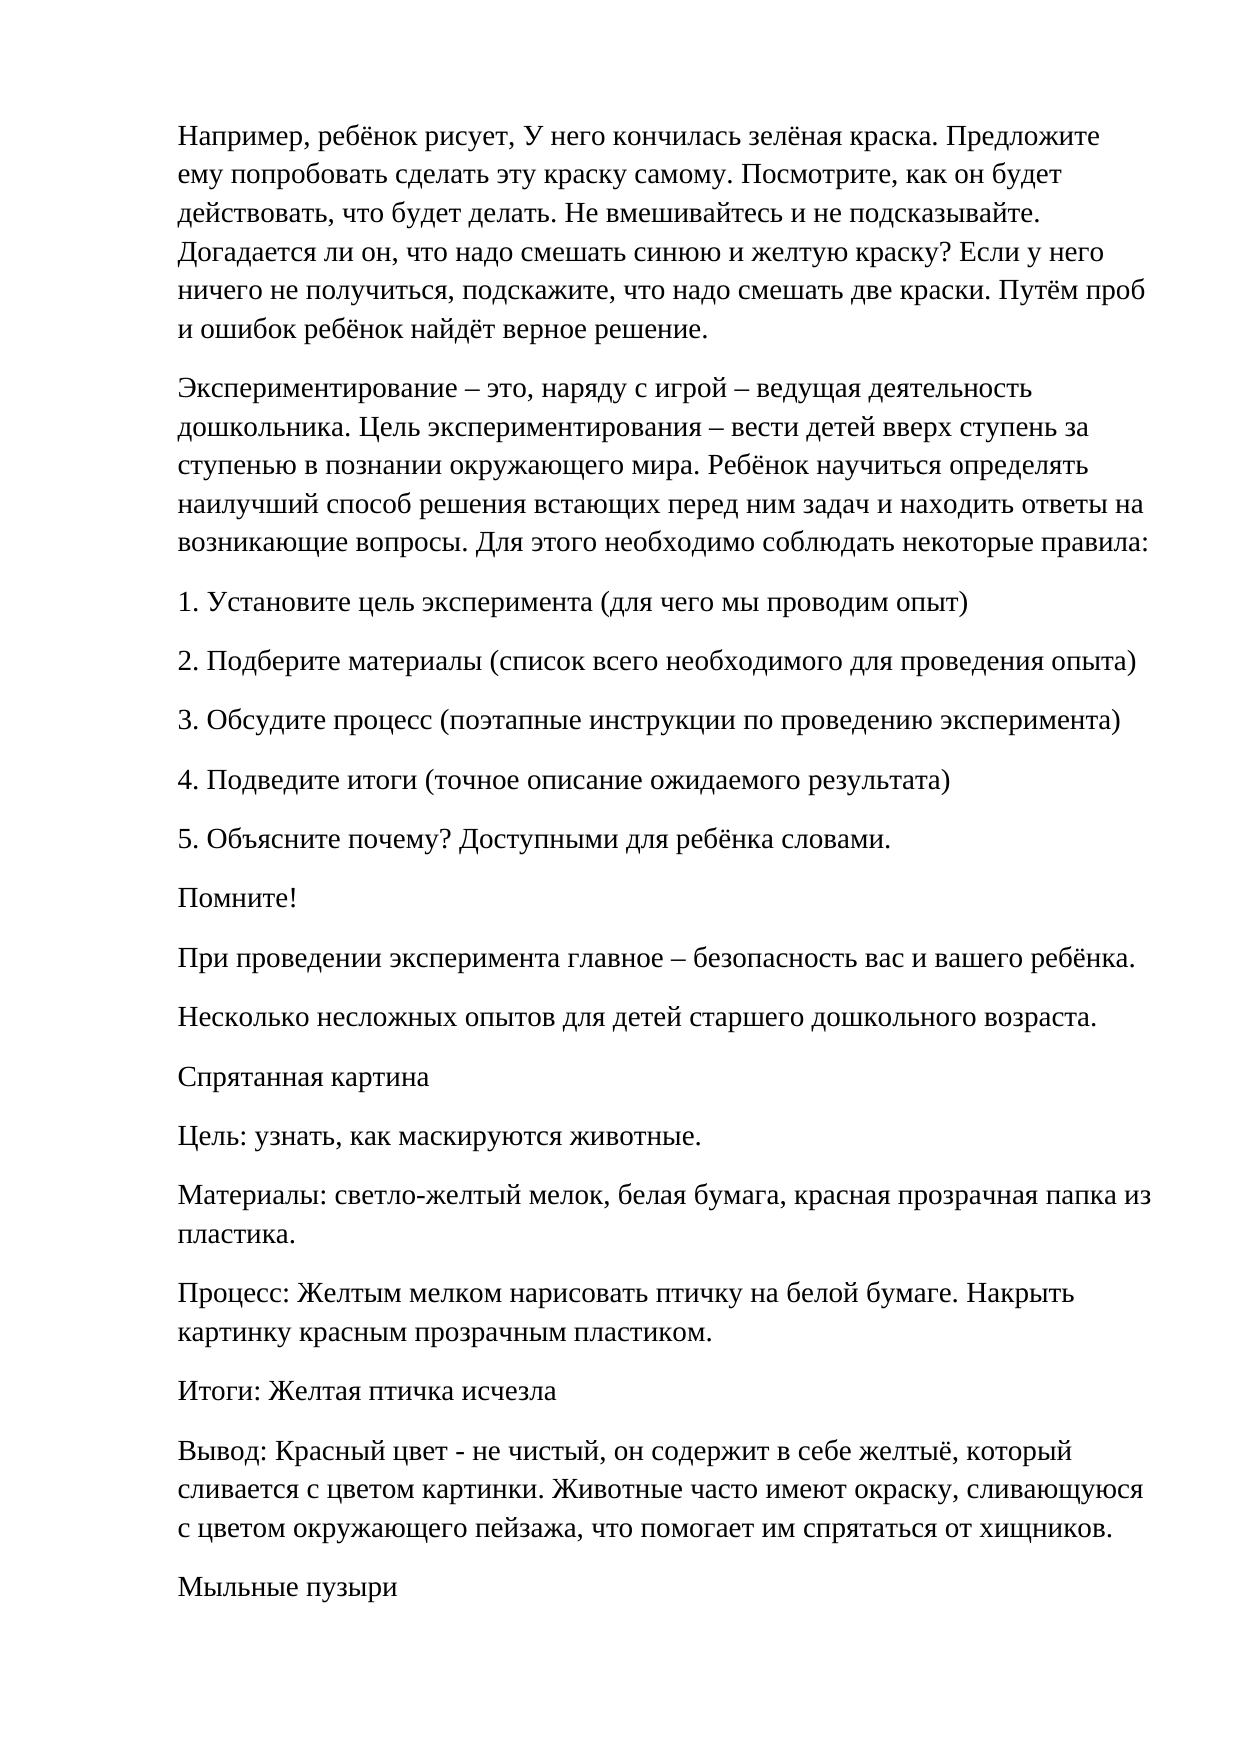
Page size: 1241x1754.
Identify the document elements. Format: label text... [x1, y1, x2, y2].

text 2. Подберите материалы (список всего необходимого для проведения опыта) [177, 643, 1152, 677]
text Вывод: Красный цвет - не чистый, он содержит в себе желтыё, который сливается с цветом картинки. Животные часто имеют окраску, сливающуюся с цветом окружающего пейзажа, что помогает им спрятаться от хищников. [177, 1433, 1152, 1543]
text Помните! [177, 881, 1152, 914]
text Несколько несложных опытов для детей старшего дошкольного возраста. [177, 999, 1152, 1033]
text Процесс: Желтым мелком нарисовать птичку на белой бумаге. Накрыть картинку красным прозрачным пластиком. [177, 1275, 1152, 1347]
text Экспериментирование – это, наряду с игрой – ведущая деятельность дошкольника. Цель экспериментирования – вести детей вверх ступень за ступенью в познании окружающего мира. Ребёнок научиться определять наилучший способ решения встающих перед ним задач и находить ответы на возникающие вопросы. Для этого необходимо соблюдать некоторые правила: [177, 370, 1152, 558]
text Спрятанная картина [177, 1059, 1152, 1092]
text При проведении эксперимента главное – безопасность вас и вашего ребёнка. [177, 940, 1152, 973]
text 1. Установите цель эксперимента (для чего мы проводим опыт) [177, 584, 1152, 617]
text Например, ребёнок рисует, У него кончилась зелёная краска. Предложите ему попробовать сделать эту краску самому. Посмотрите, как он будет действовать, что будет делать. Не вмешивайтесь и не подсказывайте. Догадается ли он, что надо смешать синюю и желтую краску? Если у него ничего не получиться, подскажите, что надо смешать две краски. Путём проб и ошибок ребёнок найдёт верное решение. [177, 118, 1152, 344]
text Мыльные пузыри [177, 1569, 1152, 1603]
text 3. Обсудите процесс (поэтапные инструкции по проведению эксперимента) [177, 702, 1152, 736]
text 5. Объясните почему? Доступными для ребёнка словами. [177, 821, 1152, 855]
text 4. Подведите итоги (точное описание ожидаемого результата) [177, 762, 1152, 795]
text Цель: узнать, как маскируются животные. [177, 1118, 1152, 1152]
text Итоги: Желтая птичка исчезла [177, 1373, 1152, 1407]
text Материалы: светло-желтый мелок, белая бумага, красная прозрачная папка из пластика. [177, 1177, 1152, 1249]
